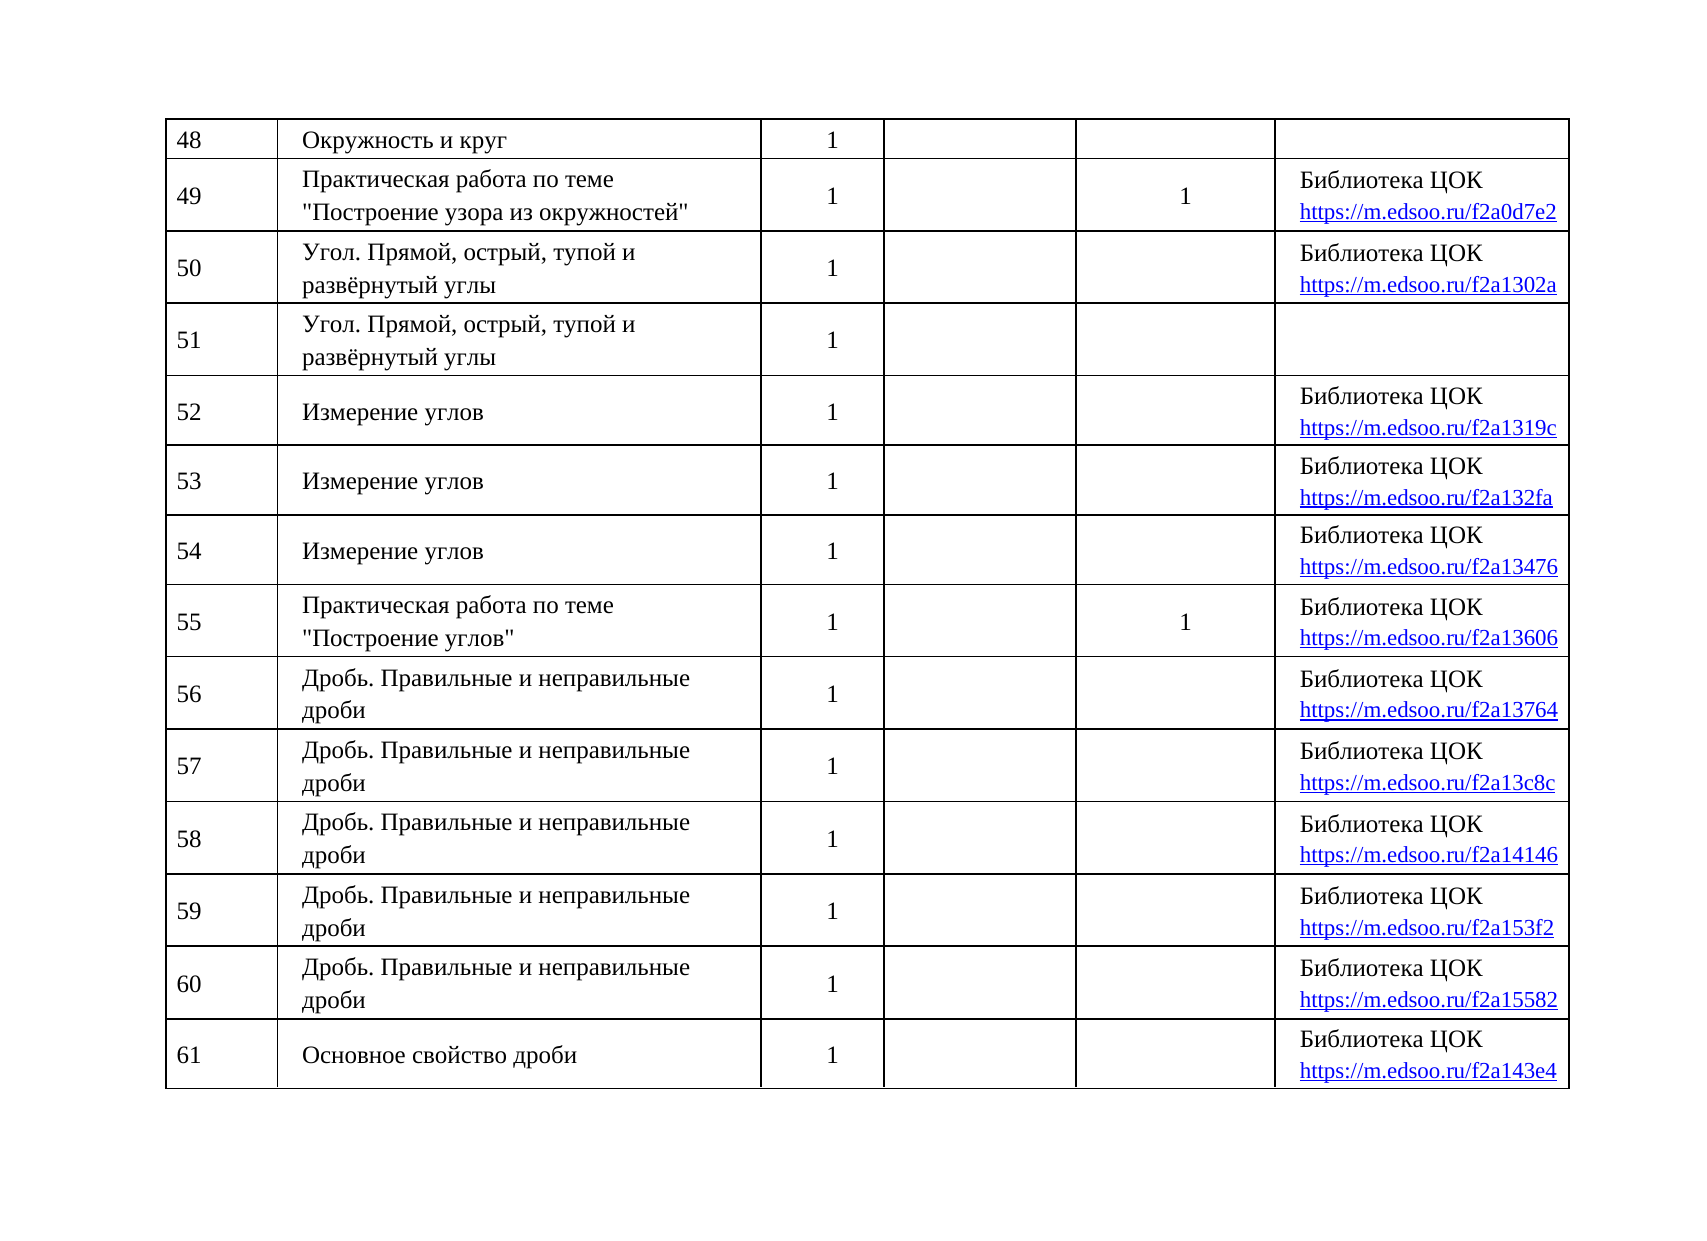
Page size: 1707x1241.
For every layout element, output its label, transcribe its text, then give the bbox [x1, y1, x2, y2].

table_cell [1077, 446, 1274, 514]
table_cell 1 [762, 585, 883, 656]
table_cell 1 [762, 446, 883, 514]
table_cell 54 [167, 516, 277, 583]
table_cell Библиотека ЦОК https://m.edsoo.ru/f2a0d7e2 [1276, 159, 1568, 230]
table_cell [885, 516, 1075, 583]
table_cell 1 [1077, 159, 1274, 230]
table_cell Практическая работа по теме "Построение узора из окружностей" [278, 159, 760, 230]
table_cell 1 [762, 875, 883, 945]
table_cell Библиотека ЦОК https://m.edsoo.ru/f2a153f2 [1276, 875, 1568, 945]
table_cell [1276, 304, 1568, 375]
table_cell [885, 947, 1075, 1018]
table_cell Дробь. Правильные и неправильные дроби [278, 875, 760, 945]
table_cell 1 [762, 304, 883, 375]
table_cell [885, 376, 1075, 444]
table_cell [1077, 232, 1274, 302]
table_cell [885, 802, 1075, 873]
table_cell 1 [762, 730, 883, 801]
table_cell 1 [762, 657, 883, 728]
table_cell Окружность и круг [278, 120, 760, 157]
table_cell [885, 657, 1075, 728]
table_cell 1 [762, 120, 883, 157]
table_cell Измерение углов [278, 516, 760, 583]
table_cell [885, 304, 1075, 375]
table_cell [1276, 120, 1568, 157]
table_cell 1 [762, 232, 883, 302]
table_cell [278, 1020, 760, 1087]
table_cell [885, 585, 1075, 656]
table_cell Измерение углов [278, 376, 760, 444]
table_cell [885, 159, 1075, 230]
table_cell 1 [762, 516, 883, 583]
table_cell 56 [167, 657, 277, 728]
table_cell Дробь. Правильные и неправильные дроби [278, 730, 760, 801]
table_cell Дробь. Правильные и неправильные дроби [278, 947, 760, 1018]
table_cell 58 [167, 802, 277, 873]
table_cell Дробь. Правильные и неправильные дроби [278, 657, 760, 728]
table_cell Библиотека ЦОК https://m.edsoo.ru/f2a14146 [1276, 802, 1568, 873]
table_cell Библиотека ЦОК https://m.edsoo.ru/f2a1302a [1276, 232, 1568, 302]
table_cell Угол. Прямой, острый, тупой и развёрнутый углы [278, 232, 760, 302]
table_cell [1077, 802, 1274, 873]
table_cell 53 [167, 446, 277, 514]
table_cell 48 [167, 120, 277, 157]
table_cell Библиотека ЦОК https://m.edsoo.ru/f2a132fa [1276, 446, 1568, 514]
table_cell 59 [167, 875, 277, 945]
table_cell Библиотека ЦОК https://m.edsoo.ru/f2a13476 [1276, 516, 1568, 583]
table_cell [1077, 657, 1274, 728]
table_cell 50 [167, 232, 277, 302]
table_cell Библиотека ЦОК https://m.edsoo.ru/f2a143e4 [1276, 1020, 1568, 1087]
table_cell 1 [762, 376, 883, 444]
table_cell [1077, 516, 1274, 583]
table_cell [885, 730, 1075, 801]
table_cell 55 [167, 585, 277, 656]
table_cell 61 [167, 1020, 277, 1087]
table_cell 1 [762, 802, 883, 873]
table_cell [1077, 1020, 1274, 1087]
table_cell [885, 120, 1075, 157]
table_cell 1 [762, 1020, 883, 1087]
table_cell [1077, 376, 1274, 444]
table_cell 49 [167, 159, 277, 230]
table_cell Библиотека ЦОК https://m.edsoo.ru/f2a13764 [1276, 657, 1568, 728]
table_cell [885, 446, 1075, 514]
table_cell Библиотека ЦОК https://m.edsoo.ru/f2a13606 [1276, 585, 1568, 656]
table_cell Практическая работа по теме "Построение углов" [278, 585, 760, 656]
table_cell Библиотека ЦОК https://m.edsoo.ru/f2a1319c [1276, 376, 1568, 444]
table_cell Библиотека ЦОК https://m.edsoo.ru/f2a13c8c [1276, 730, 1568, 801]
table_cell [885, 1020, 1075, 1087]
table_cell [1077, 730, 1274, 801]
table_cell Угол. Прямой, острый, тупой и развёрнутый углы [278, 304, 760, 375]
table_cell 1 [1077, 585, 1274, 656]
table_cell 60 [167, 947, 277, 1018]
table_cell 1 [762, 947, 883, 1018]
table_cell [1077, 120, 1274, 157]
table_cell 57 [167, 730, 277, 801]
table_cell [1077, 875, 1274, 945]
table_cell [885, 875, 1075, 945]
table_cell 52 [167, 376, 277, 444]
table_cell 51 [167, 304, 277, 375]
table_cell [1077, 947, 1274, 1018]
table_cell Библиотека ЦОК https://m.edsoo.ru/f2a15582 [1276, 947, 1568, 1018]
table_cell [1077, 304, 1274, 375]
table_cell Дробь. Правильные и неправильные дроби [278, 802, 760, 873]
table_cell 1 [762, 159, 883, 230]
table_cell Измерение углов [278, 446, 760, 514]
table_cell [885, 232, 1075, 302]
